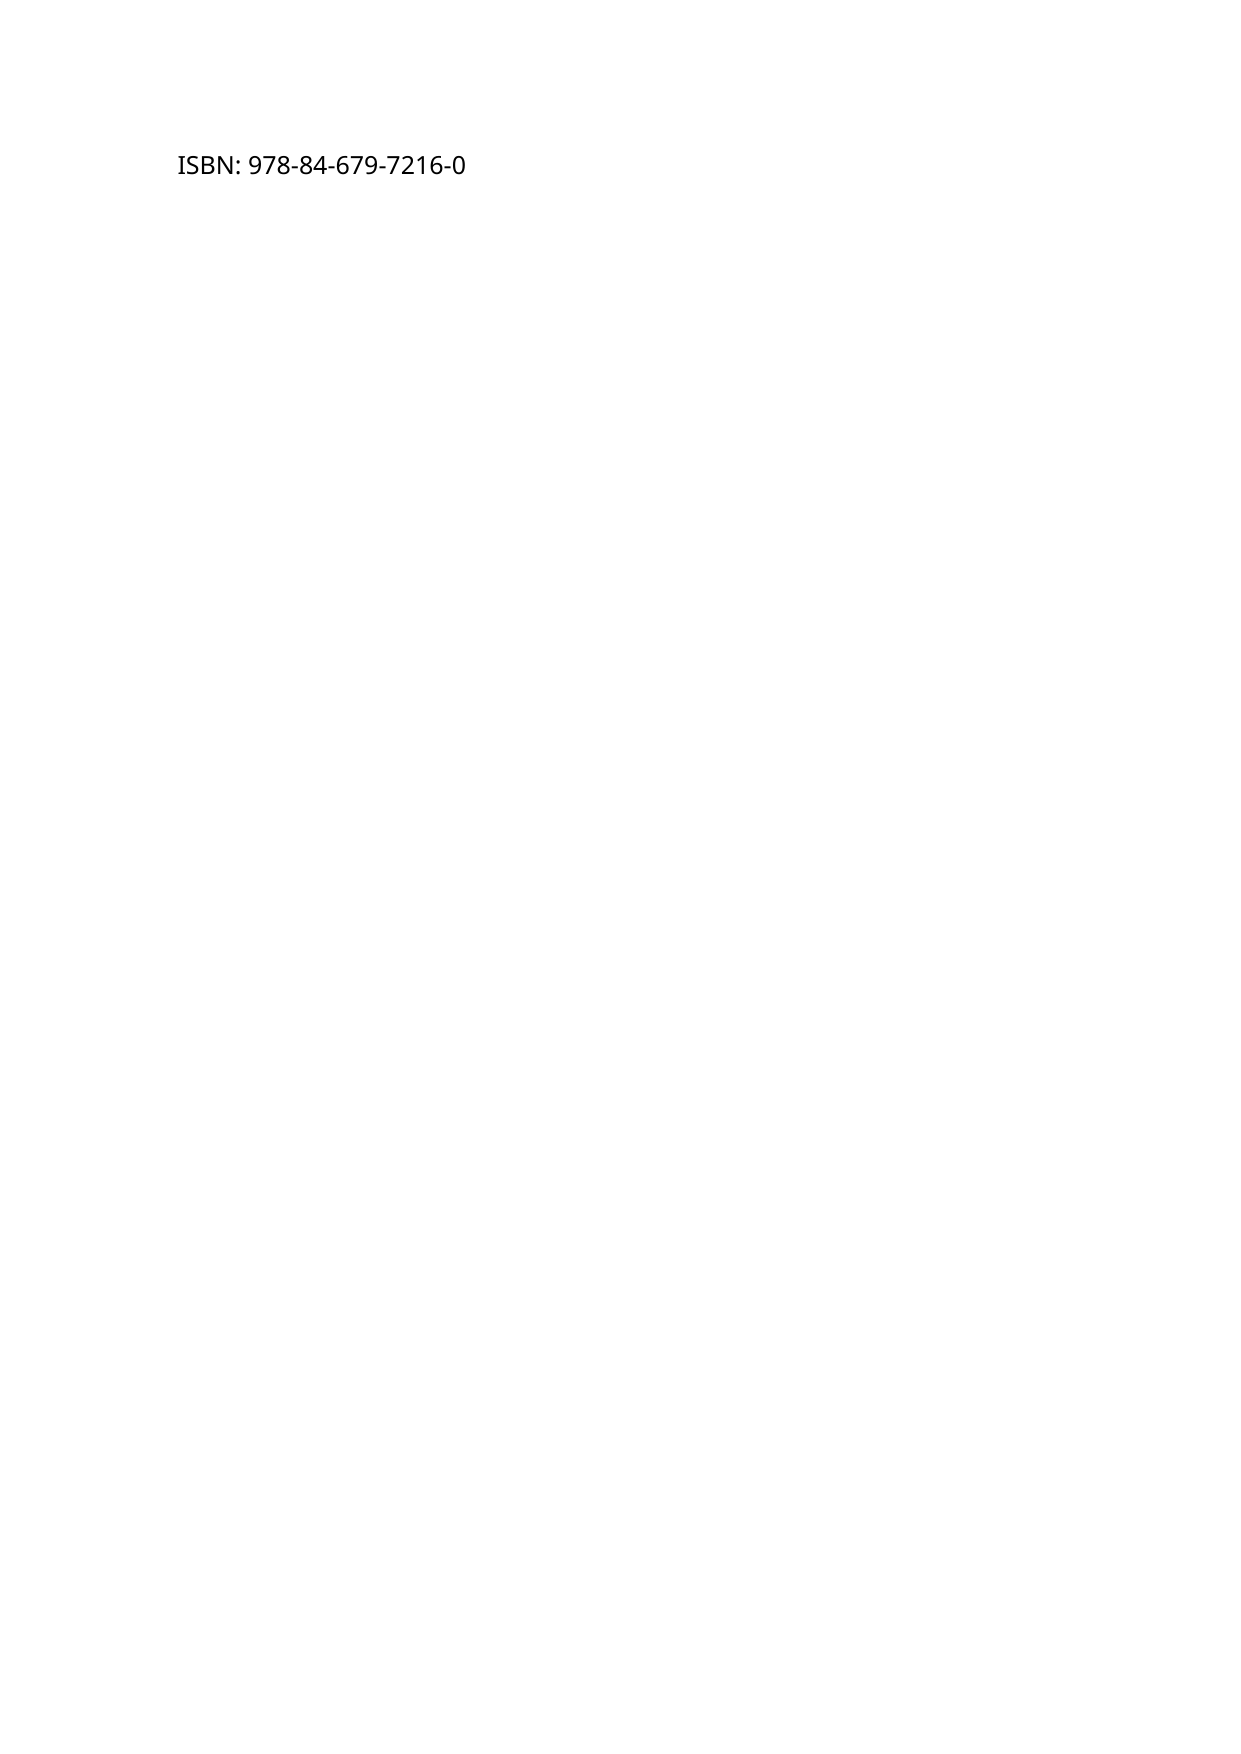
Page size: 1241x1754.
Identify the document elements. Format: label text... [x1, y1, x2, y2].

text ISBN: 978-84-679-7216-0 [177, 148, 1063, 182]
